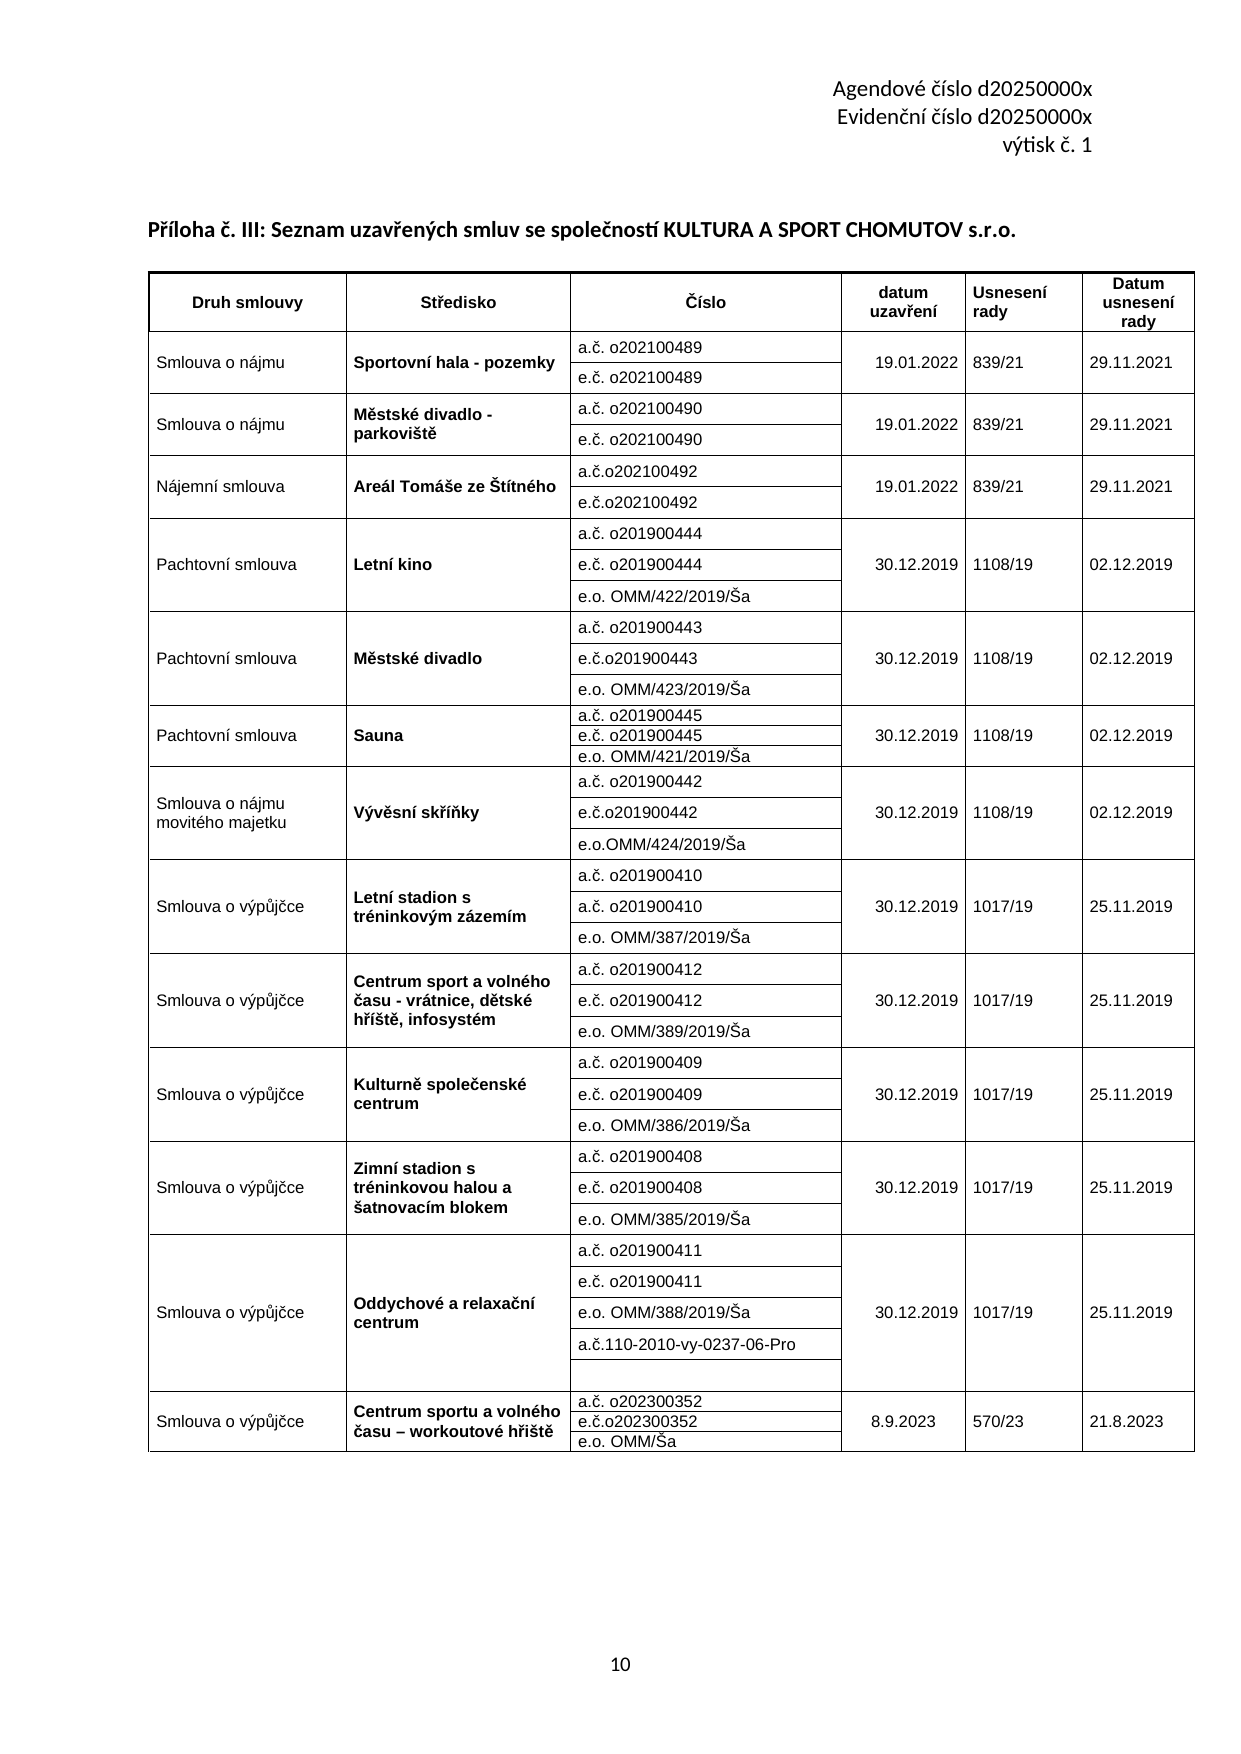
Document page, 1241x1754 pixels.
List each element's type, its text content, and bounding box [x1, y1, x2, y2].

table_cell 25.11.2019 [1083, 1235, 1194, 1391]
table_cell 25.11.2019 [1083, 954, 1194, 1047]
table_cell e.č. o202100489 [571, 363, 841, 392]
table_cell Pachtovní smlouva [149, 611, 346, 705]
table_cell e.č.o201900443 [571, 644, 841, 674]
table_cell 30.12.2019 [842, 767, 965, 859]
table_cell Sportovní hala - pozemky [347, 332, 570, 392]
table_cell 30.12.2019 [842, 706, 965, 766]
table_cell 1108/19 [966, 767, 1082, 859]
table_cell Smlouva o nájmu movitého majetku [149, 766, 346, 859]
table_cell a.č. o201900444 [571, 519, 841, 549]
table_cell Zimní stadion s tréninkovou halou a šatnovacím blokem [347, 1142, 570, 1234]
table_cell e.č.o202300352 [571, 1412, 841, 1431]
table_cell Pachtovní smlouva [149, 705, 346, 766]
table_cell 02.12.2019 [1083, 706, 1194, 766]
table_cell 839/21 [966, 456, 1082, 517]
table_cell Městské divadlo - parkoviště [347, 394, 570, 455]
table_header Datum usnesení rady [1083, 274, 1194, 331]
table_cell 1017/19 [966, 954, 1082, 1047]
table_header Středisko [347, 274, 570, 331]
table_cell 19.01.2022 [842, 332, 965, 392]
table_cell a.č. o201900445 [571, 706, 841, 725]
table_cell 30.12.2019 [842, 519, 965, 611]
table_cell 29.11.2021 [1083, 456, 1194, 517]
table_cell Smlouva o výpůjčce [149, 1234, 346, 1391]
table_cell a.č.o202100492 [571, 456, 841, 486]
table_cell Smlouva o výpůjčce [149, 1391, 346, 1451]
text Příloha č. III: Seznam uzavřených smluv se společností KULTURA A SPORT CHOMUTOV s.r.o. [148, 215, 1092, 243]
table_cell 1108/19 [966, 519, 1082, 611]
table_cell Vývěsní skříňky [347, 767, 570, 859]
table_cell Smlouva o výpůjčce [149, 1141, 346, 1234]
table_cell Pachtovní smlouva [149, 518, 346, 611]
table_cell 839/21 [966, 394, 1082, 455]
table_cell Smlouva o výpůjčce [149, 953, 346, 1047]
table_cell a.č. o201900442 [571, 767, 841, 797]
table_cell e.o. OMM/388/2019/Ša [571, 1298, 841, 1328]
table_cell e.o. OMM/386/2019/Ša [571, 1110, 841, 1141]
table_cell 1017/19 [966, 1142, 1082, 1234]
table_cell e.č. o201900445 [571, 726, 841, 745]
table_cell Kulturně společenské centrum [347, 1048, 570, 1141]
table_cell a.č. o201900443 [571, 612, 841, 642]
table_cell a.č. o201900410 [571, 860, 841, 891]
table_cell e.o. OMM/387/2019/Ša [571, 923, 841, 953]
table_cell e.č. o201900408 [571, 1173, 841, 1203]
table_cell 21.8.2023 [1083, 1392, 1194, 1451]
table_cell Areál Tomáše ze Štítného [347, 456, 570, 517]
table_cell 29.11.2021 [1083, 394, 1194, 455]
table_cell a.č. o201900409 [571, 1048, 841, 1078]
table_cell Centrum sportu a volného času – workoutové hřiště [347, 1392, 570, 1451]
table_cell e.č.o201900442 [571, 798, 841, 828]
table_cell Smlouva o nájmu [149, 393, 346, 455]
table_cell e.o. OMM/423/2019/Ša [571, 675, 841, 705]
table_cell [571, 1360, 841, 1391]
table_cell e.č. o201900444 [571, 550, 841, 580]
table_cell 1017/19 [966, 860, 1082, 953]
table_cell e.č. o201900412 [571, 985, 841, 1016]
table_cell 30.12.2019 [842, 1142, 965, 1234]
table_cell e.č. o201900411 [571, 1267, 841, 1297]
table_cell Smlouva o nájmu [149, 332, 346, 392]
table_cell 30.12.2019 [842, 612, 965, 705]
table_cell 19.01.2022 [842, 456, 965, 517]
table_cell Letní kino [347, 519, 570, 611]
table_cell 8.9.2023 [842, 1392, 965, 1451]
table_cell a.č. o201900411 [571, 1235, 841, 1266]
table_cell e.č. o202100490 [571, 425, 841, 455]
table_cell e.č.o202100492 [571, 487, 841, 517]
table_cell 1108/19 [966, 612, 1082, 705]
table_cell e.o. OMM/421/2019/Ša [571, 746, 841, 766]
table_cell e.o. OMM/Ša [571, 1432, 841, 1451]
table_cell a.č. o201900410 [571, 892, 841, 922]
table_cell Smlouva o výpůjčce [149, 859, 346, 953]
table_cell e.o.OMM/424/2019/Ša [571, 829, 841, 859]
table_cell 839/21 [966, 332, 1082, 392]
table_cell 30.12.2019 [842, 860, 965, 953]
table_cell e.č. o201900409 [571, 1079, 841, 1109]
table_cell a.č. o201900412 [571, 954, 841, 984]
table_cell 02.12.2019 [1083, 612, 1194, 705]
table_cell 1108/19 [966, 706, 1082, 766]
table_cell 1017/19 [966, 1235, 1082, 1391]
table_cell Sauna [347, 706, 570, 766]
table_cell a.č. o202100489 [571, 332, 841, 362]
table_cell 25.11.2019 [1083, 860, 1194, 953]
table_cell e.o. OMM/389/2019/Ša [571, 1017, 841, 1047]
table_cell a.č.110-2010-vy-0237-06-Pro [571, 1329, 841, 1359]
table_cell a.č. o202300352 [571, 1392, 841, 1411]
table_header Číslo [571, 274, 841, 331]
table_cell 25.11.2019 [1083, 1048, 1194, 1141]
table_cell 19.01.2022 [842, 394, 965, 455]
table_cell 29.11.2021 [1083, 332, 1194, 392]
table_cell 25.11.2019 [1083, 1142, 1194, 1234]
table_cell a.č. o201900408 [571, 1142, 841, 1172]
table_cell 02.12.2019 [1083, 767, 1194, 859]
table_cell Letní stadion s tréninkovým zázemím [347, 860, 570, 953]
table_cell Nájemní smlouva [149, 455, 346, 517]
table_cell Městské divadlo [347, 612, 570, 705]
table_cell 30.12.2019 [842, 954, 965, 1047]
table_cell 570/23 [966, 1392, 1082, 1451]
table_header Druh smlouvy [150, 274, 346, 331]
table_header Usnesení rady [966, 274, 1082, 331]
table_cell 02.12.2019 [1083, 519, 1194, 611]
table_cell 1017/19 [966, 1048, 1082, 1141]
table_cell Oddychové a relaxační centrum [347, 1235, 570, 1391]
table_cell e.o. OMM/422/2019/Ša [571, 581, 841, 611]
table_cell 30.12.2019 [842, 1048, 965, 1141]
table_header datum uzavření [842, 274, 965, 331]
table_cell e.o. OMM/385/2019/Ša [571, 1204, 841, 1234]
table_cell Centrum sport a volného času - vrátnice, dětské hříště, infosystém [347, 954, 570, 1047]
table_cell a.č. o202100490 [571, 394, 841, 424]
table_cell Smlouva o výpůjčce [149, 1047, 346, 1141]
table_cell 30.12.2019 [842, 1235, 965, 1391]
